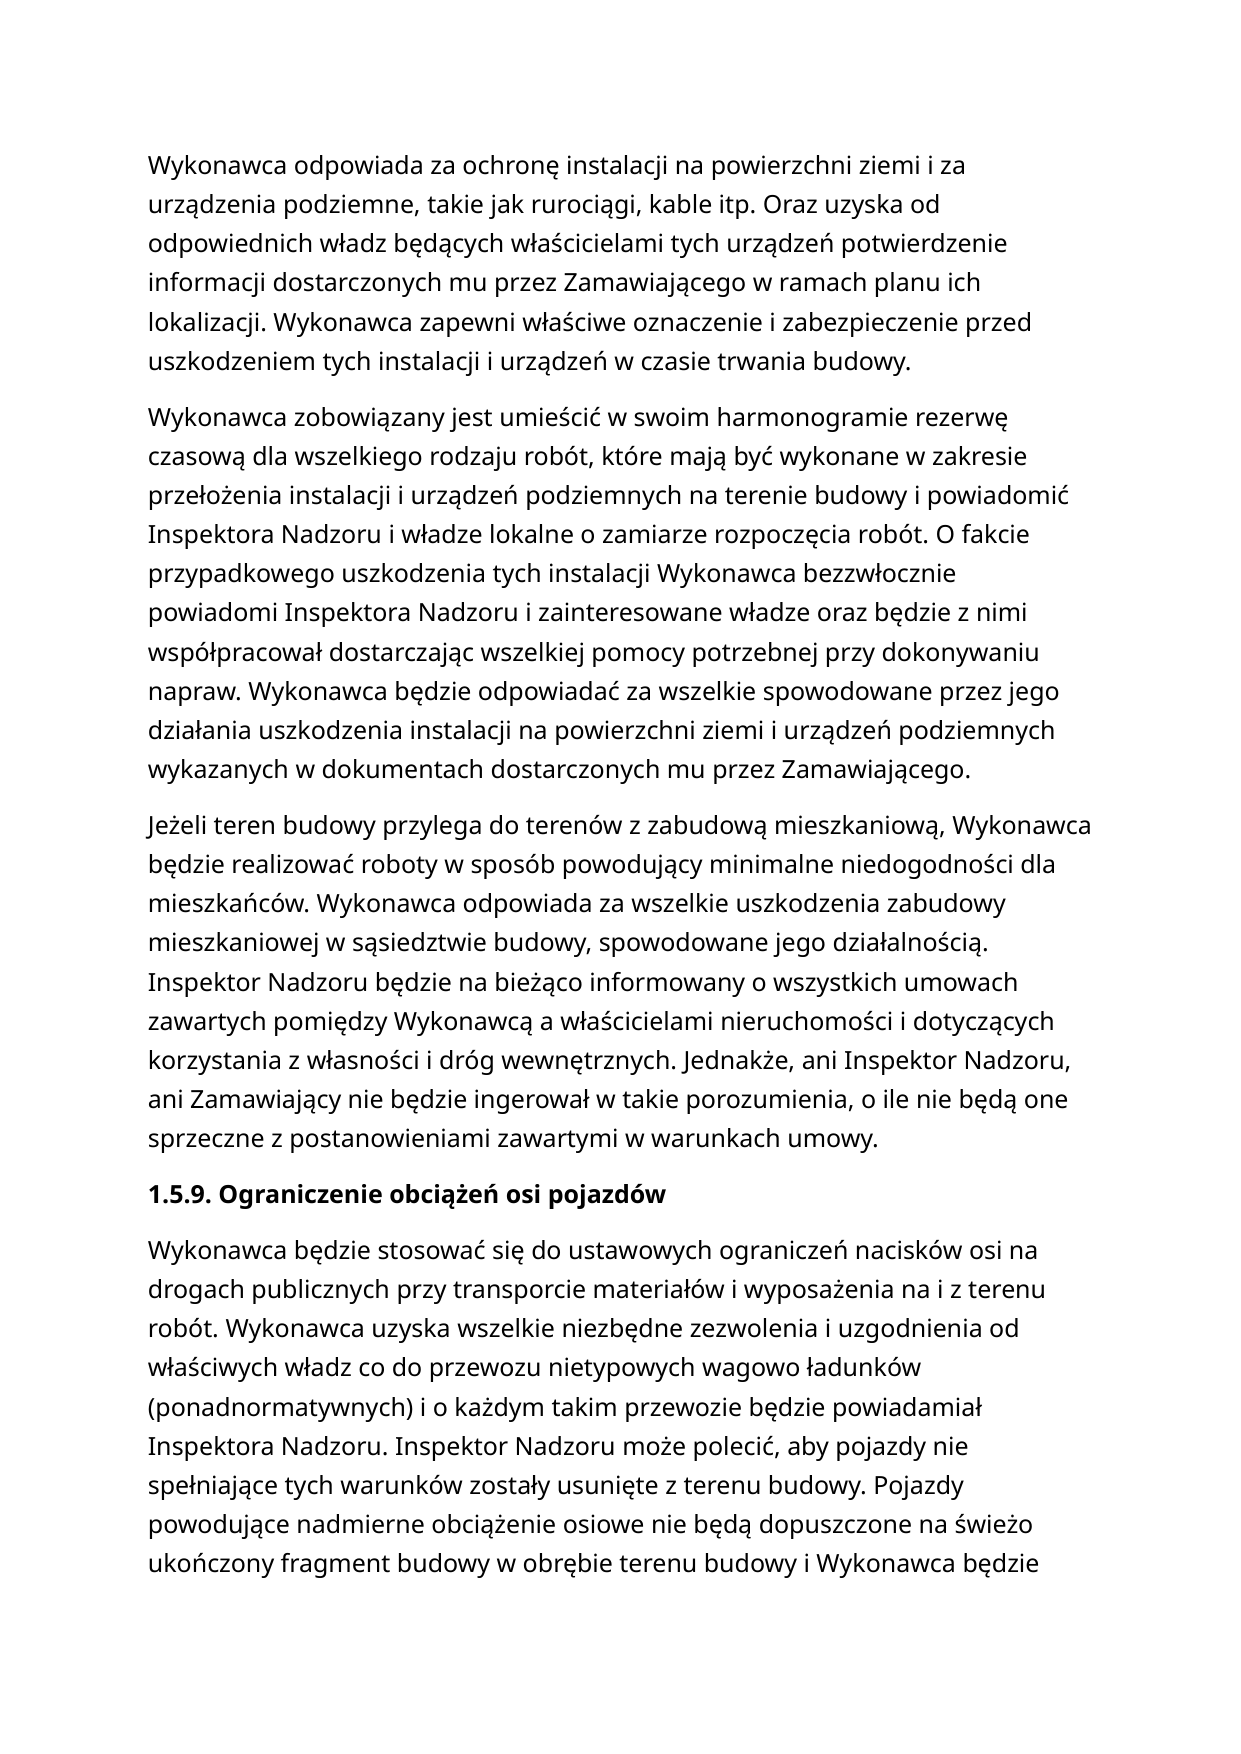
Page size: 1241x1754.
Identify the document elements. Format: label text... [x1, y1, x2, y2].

text 1.5.9. Ograniczenie obciążeń osi pojazdów [148, 1177, 1093, 1211]
text Wykonawca zobowiązany jest umieścić w swoim harmonogramie rezerwę czasową dla wszelkiego rodzaju robót, które mają być wykonane w zakresie przełożenia instalacji i urządzeń podziemnych na terenie budowy i powiadomić Inspektora Nadzoru i władze lokalne o zamiarze rozpoczęcia robót. O fakcie przypadkowego uszkodzenia tych instalacji Wykonawca bezzwłocznie powiadomi Inspektora Nadzoru i zainteresowane władze oraz będzie z nimi współpracował dostarczając wszelkiej pomocy potrzebnej przy dokonywaniu napraw. Wykonawca będzie odpowiadać za wszelkie spowodowane przez jego działania uszkodzenia instalacji na powierzchni ziemi i urządzeń podziemnych wykazanych w dokumentach dostarczonych mu przez Zamawiającego. [148, 399, 1093, 786]
text Wykonawca odpowiada za ochronę instalacji na powierzchni ziemi i za urządzenia podziemne, takie jak rurociągi, kable itp. Oraz uzyska od odpowiednich władz będących właścicielami tych urządzeń potwierdzenie informacji dostarczonych mu przez Zamawiającego w ramach planu ich lokalizacji. Wykonawca zapewni właściwe oznaczenie i zabezpieczenie przed uszkodzeniem tych instalacji i urządzeń w czasie trwania budowy. [148, 148, 1093, 377]
text Jeżeli teren budowy przylega do terenów z zabudową mieszkaniową, Wykonawca będzie realizować roboty w sposób powodujący minimalne niedogodności dla mieszkańców. Wykonawca odpowiada za wszelkie uszkodzenia zabudowy mieszkaniowej w sąsiedztwie budowy, spowodowane jego działalnością. Inspektor Nadzoru będzie na bieżąco informowany o wszystkich umowach zawartych pomiędzy Wykonawcą a właścicielami nieruchomości i dotyczących korzystania z własności i dróg wewnętrznych. Jednakże, ani Inspektor Nadzoru, ani Zamawiający nie będzie ingerował w takie porozumienia, o ile nie będą one sprzeczne z postanowieniami zawartymi w warunkach umowy. [148, 808, 1093, 1155]
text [148, 1233, 1093, 1580]
